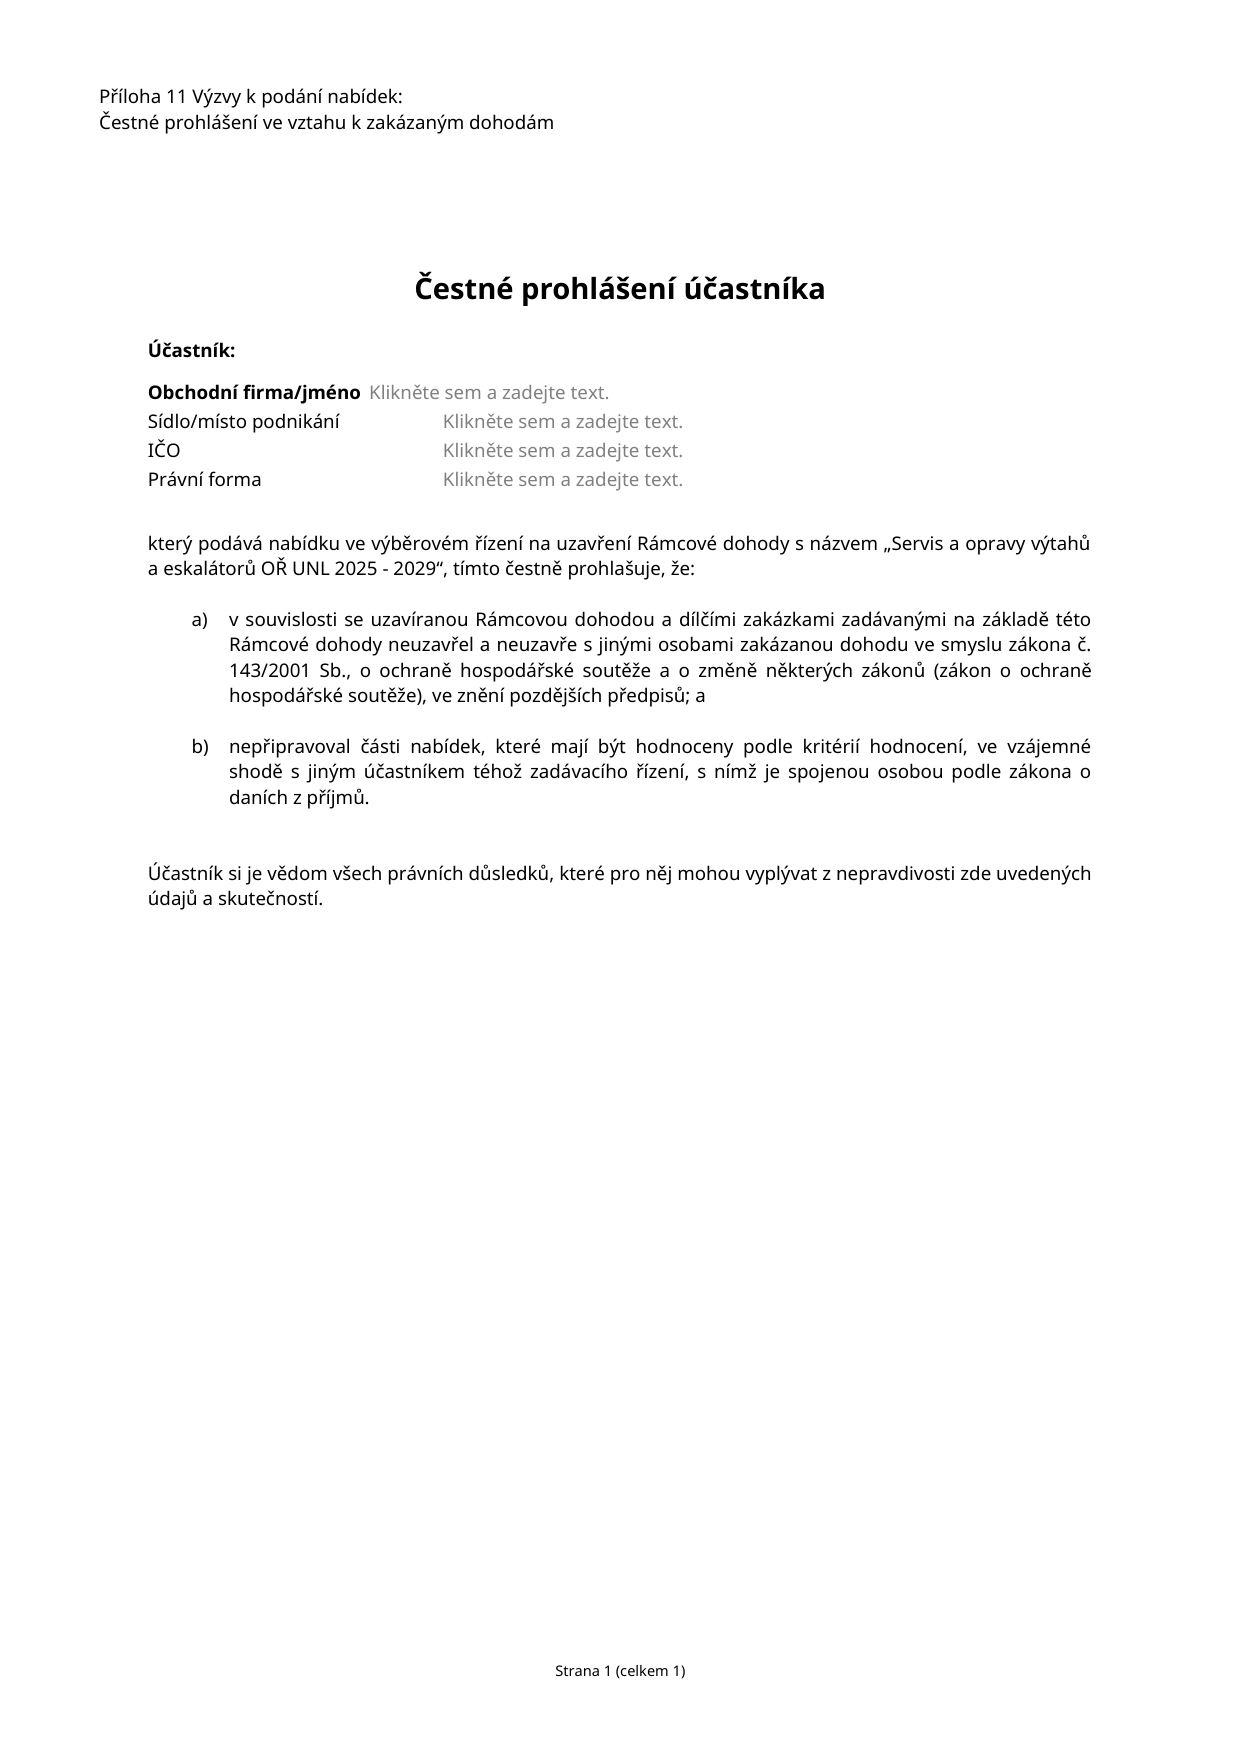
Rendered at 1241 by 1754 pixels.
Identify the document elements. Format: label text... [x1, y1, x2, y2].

title Čestné prohlášení účastníka [148, 268, 1093, 308]
text Právní forma [148, 463, 1093, 492]
text IČO [148, 434, 1093, 463]
text Účastník si je vědom všech právních důsledků, které pro něj mohou vyplývat z nepravdivosti zde uvedených údajů a skutečností. [148, 860, 1093, 911]
text který podává nabídku ve výběrovém řízení na uzavření Rámcové dohody s názvem „Servis a opravy výtahů a eskalátorů OŘ UNL 2025 - 2029“, tímto čestně prohlašuje, že: [148, 530, 1093, 581]
list v souvislosti se uzavíranou Rámcovou dohodou a dílčími zakázkami zadávanými na základě této Rámcové dohody neuzavřel a neuzavře s jinými osobami zakázanou dohodu ve smyslu zákona č. 143/2001 Sb., o ochraně hospodářské soutěže a o změně některých zákonů (zákon o ochraně hospodářské soutěže), ve znění pozdějších předpisů; a [191, 606, 1093, 708]
text Sídlo/místo podnikání [148, 405, 1093, 434]
text Obchodní firma/jméno [148, 376, 1093, 405]
list nepřipravoval části nabídek, které mají být hodnoceny podle kritérií hodnocení, ve vzájemné shodě s jiným účastníkem téhož zadávacího řízení, s nímž je spojenou osobou podle zákona o daních z příjmů. [191, 733, 1093, 810]
text Účastník: [148, 333, 1093, 364]
